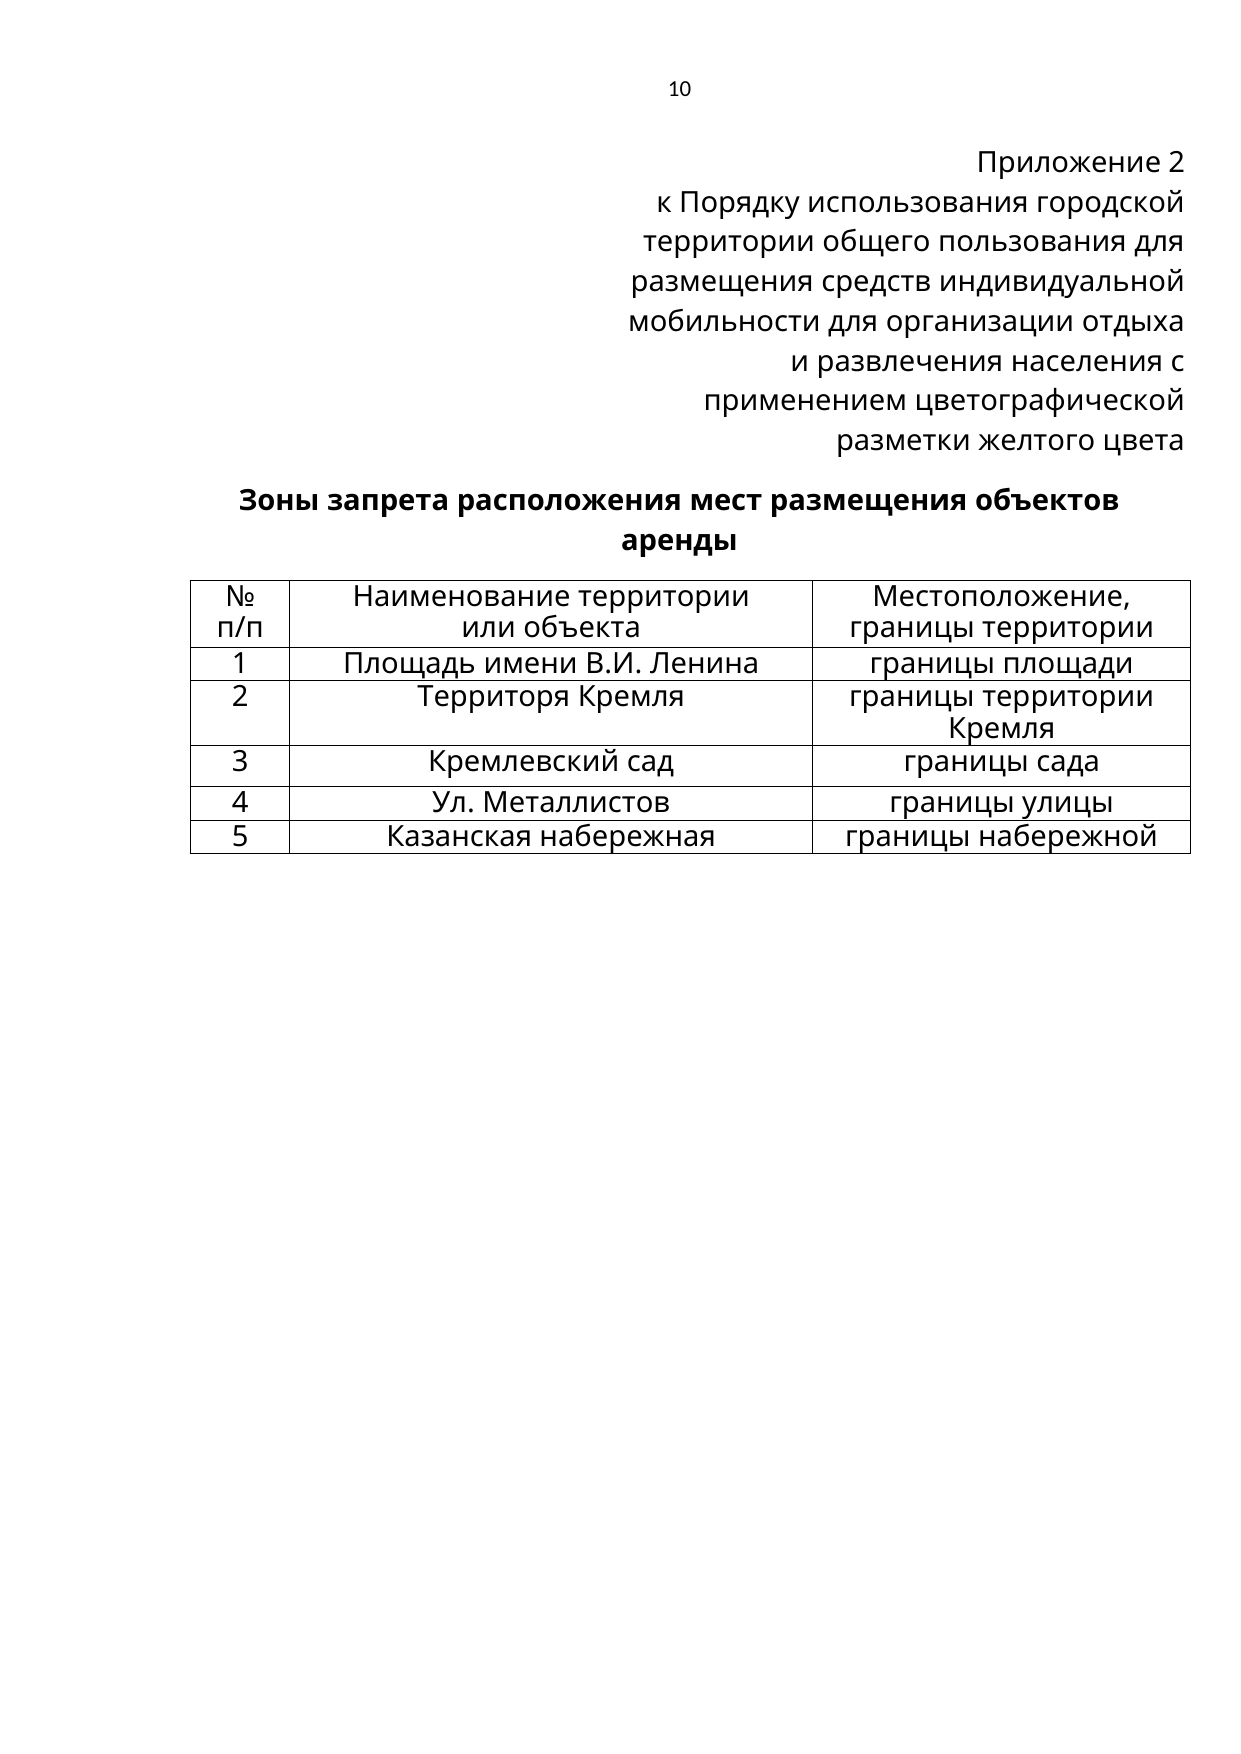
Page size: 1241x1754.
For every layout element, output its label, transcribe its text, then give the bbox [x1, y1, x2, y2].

table_cell 2 [191, 681, 289, 745]
table_cell границы площади [813, 648, 1190, 680]
table_cell Ул. Металлистов [290, 787, 812, 820]
table_header Наименование территории или объекта [290, 581, 812, 647]
table_cell Кремлевский сад [290, 746, 812, 786]
table_header Местоположение, границы территории [813, 581, 1190, 647]
table_cell 5 [191, 821, 289, 853]
table_cell Территоря Кремля [290, 681, 812, 745]
table_cell Казанская набережная [290, 821, 812, 853]
table_cell 3 [191, 746, 289, 786]
table_cell границы сада [813, 746, 1190, 786]
table_cell границы набережной [813, 821, 1190, 853]
text Зоны запрета расположения мест размещения объектов аренды [177, 480, 1181, 559]
text к Порядку использования городской территории общего пользования для размещения средств индивидуальной мобильности для организации отдыха и развлечения населения с применением цветографической разметки желтого цвета [620, 181, 1184, 459]
table_cell 1 [191, 648, 289, 680]
table_header № п/п [191, 581, 289, 647]
table_cell Площадь имени В.И. Ленина [290, 648, 812, 680]
table_cell границы улицы [813, 787, 1190, 820]
table_cell 4 [191, 787, 289, 820]
table_cell границы территории Кремля [813, 681, 1190, 745]
text Приложение 2 [177, 141, 1184, 181]
